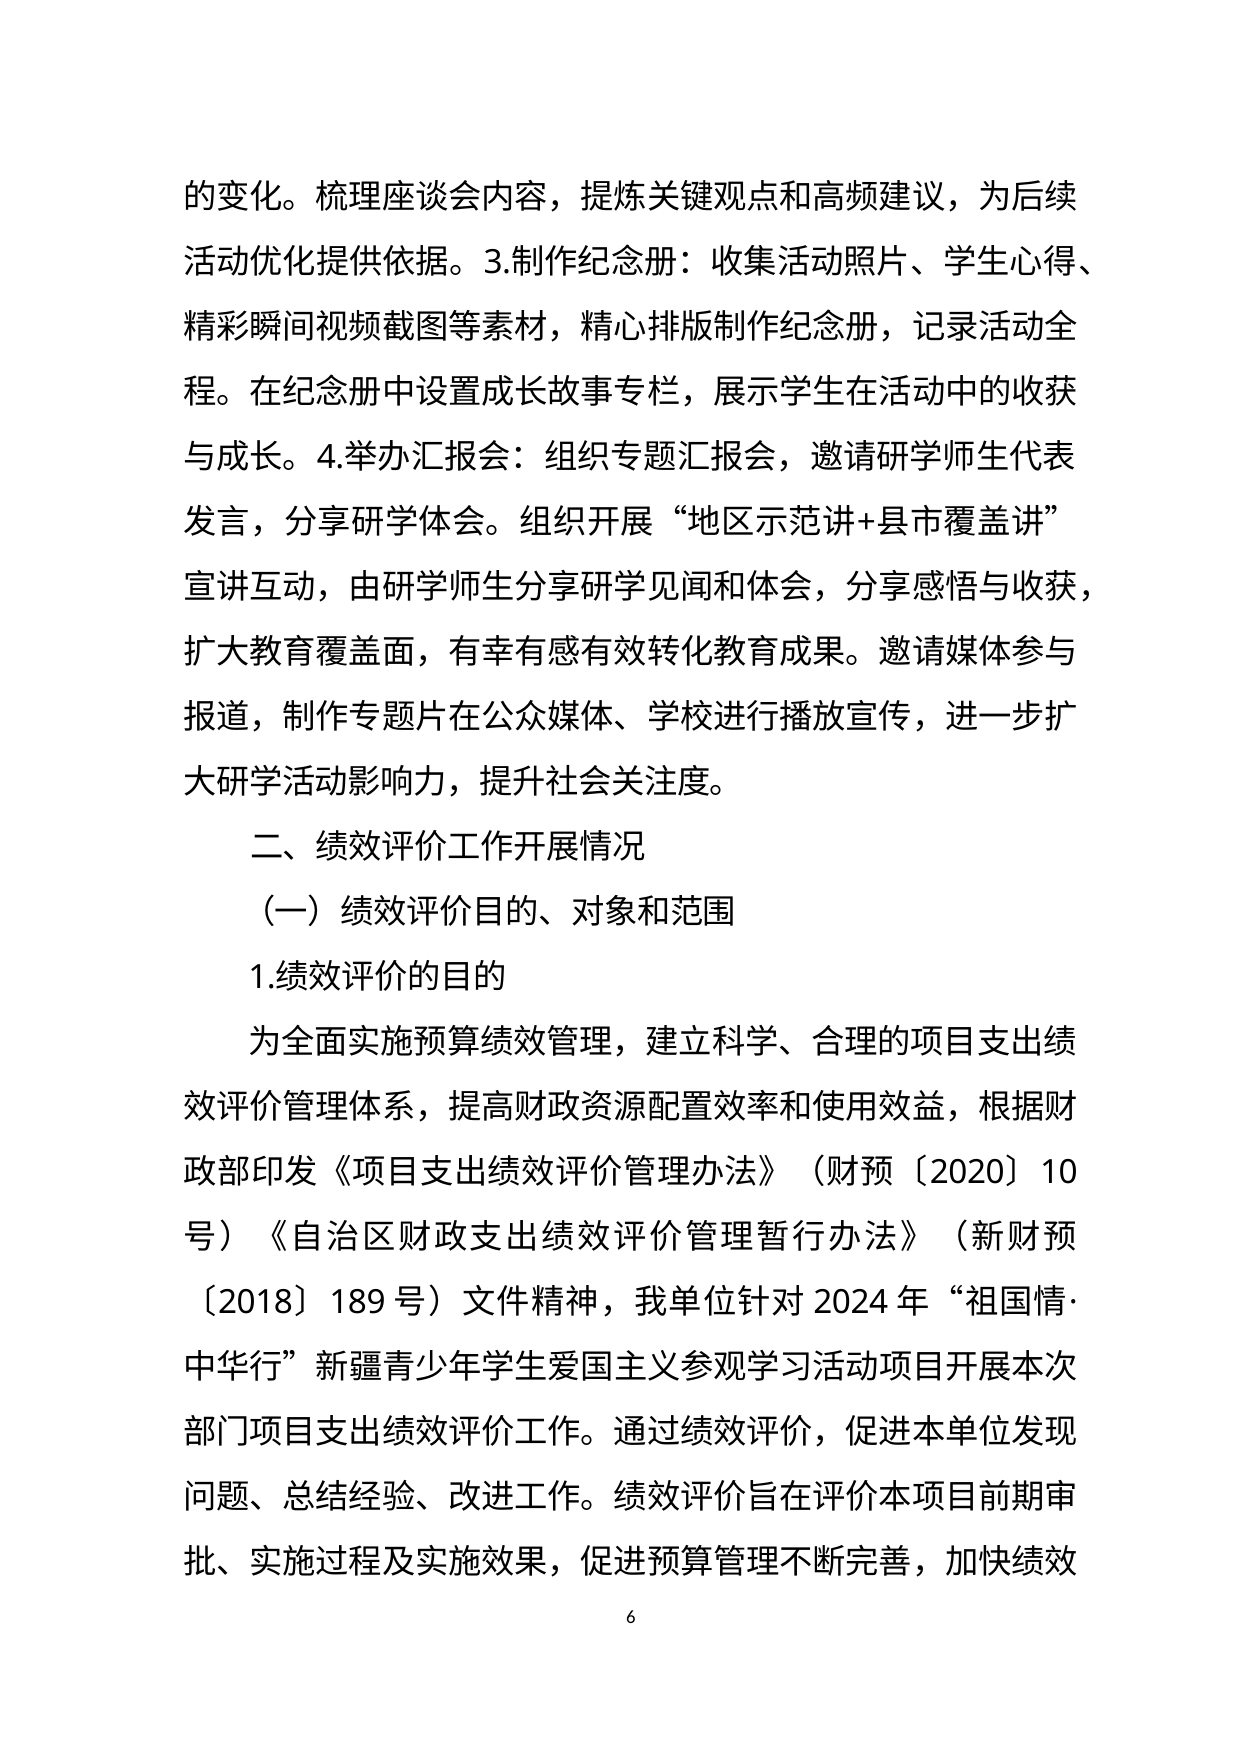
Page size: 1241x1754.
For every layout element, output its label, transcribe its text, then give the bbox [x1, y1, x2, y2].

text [183, 162, 1078, 812]
text 1.绩效评价的目的 [183, 942, 1078, 1007]
text 二、绩效评价工作开展情况 [183, 812, 1078, 877]
text （一）绩效评价目的、对象和范围 [183, 877, 1078, 942]
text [183, 1007, 1078, 1592]
